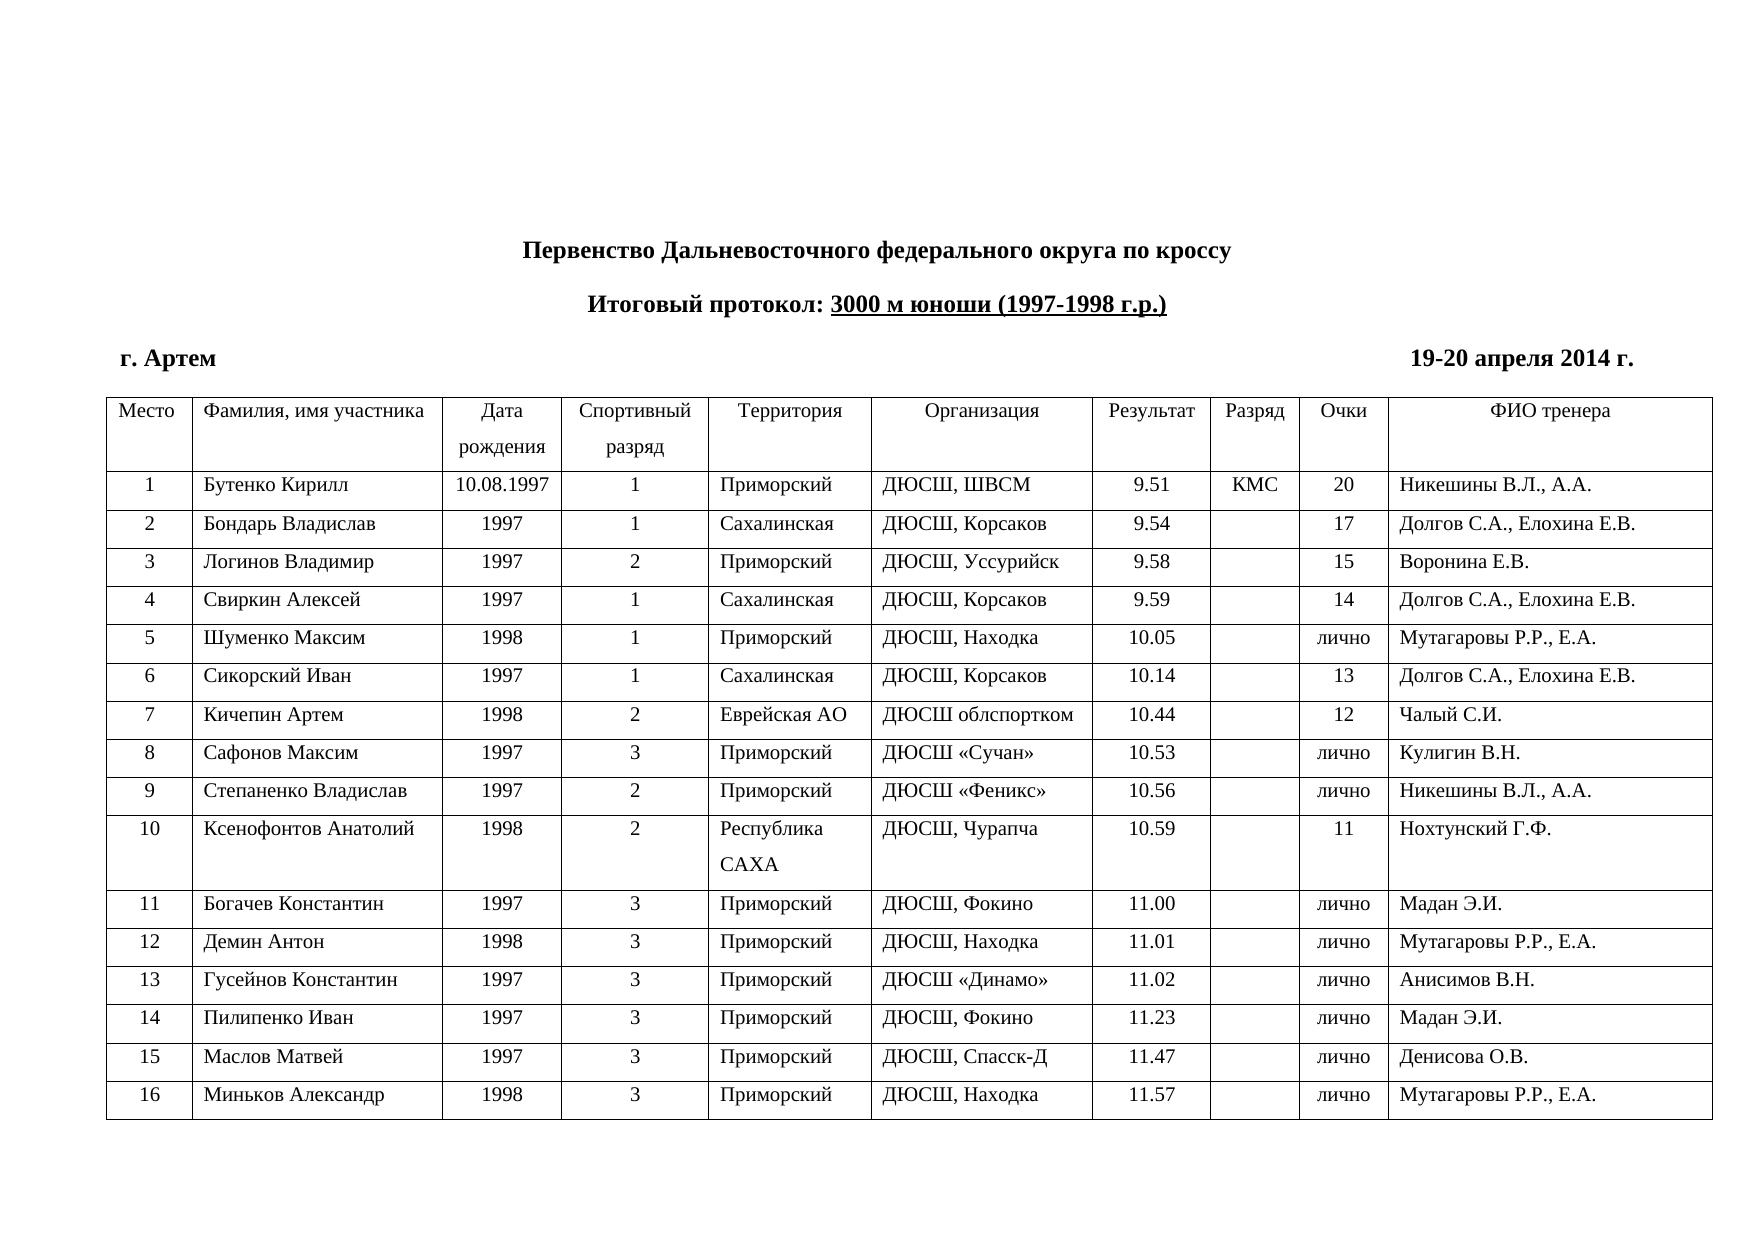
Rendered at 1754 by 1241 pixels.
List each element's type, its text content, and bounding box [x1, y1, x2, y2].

table_header Территория [709, 398, 871, 471]
table_cell Гусейнов Константин [193, 967, 442, 1004]
table_cell 9.59 [1093, 587, 1210, 624]
table_cell 1998 [443, 702, 561, 739]
table_cell 1 [562, 664, 708, 701]
table_cell Богачев Константин [193, 891, 442, 928]
table_cell ДЮСШ, Фокино [872, 1005, 1092, 1042]
table_cell ДЮСШ, ШВСМ [872, 472, 1092, 509]
table_cell 3 [107, 549, 192, 586]
table_cell 1997 [443, 511, 561, 548]
table_cell Пилипенко Иван [193, 1005, 442, 1042]
table_cell [1211, 664, 1299, 701]
table_cell ДЮСШ, Фокино [872, 891, 1092, 928]
table_cell Долгов С.А., Елохина Е.В. [1389, 664, 1712, 701]
table_cell Долгов С.А., Елохина Е.В. [1389, 511, 1712, 548]
table_cell Сафонов Максим [193, 740, 442, 777]
table_cell 1 [107, 472, 192, 509]
table_cell 10.14 [1093, 664, 1210, 701]
table_cell [1211, 1005, 1299, 1042]
table_cell 2 [107, 511, 192, 548]
table_cell ДЮСШ, Корсаков [872, 587, 1092, 624]
table_cell 3 [562, 929, 708, 966]
table_cell 14 [1300, 587, 1388, 624]
table_cell 1998 [443, 625, 561, 662]
table_cell лично [1300, 967, 1388, 1004]
table_cell Бутенко Кирилл [193, 472, 442, 509]
table_cell 20 [1300, 472, 1388, 509]
table_cell 9.54 [1093, 511, 1210, 548]
table_cell Шуменко Максим [193, 625, 442, 662]
table_cell 12 [1300, 702, 1388, 739]
table_cell 1 [562, 625, 708, 662]
table_cell 11.23 [1093, 1005, 1210, 1042]
table_cell 10.44 [1093, 702, 1210, 739]
table_cell 3 [562, 891, 708, 928]
table_cell ДЮСШ «Сучан» [872, 740, 1092, 777]
table_cell ДЮСШ облспортком [872, 702, 1092, 739]
table_cell 2 [562, 549, 708, 586]
table_cell 1997 [443, 891, 561, 928]
table_cell Миньков Александр [193, 1082, 442, 1119]
table_cell ДЮСШ, Спасск-Д [872, 1044, 1092, 1081]
table_cell Мадан Э.И. [1389, 1005, 1712, 1042]
table_header Организация [872, 398, 1092, 471]
table_cell Демин Антон [193, 929, 442, 966]
table_cell 11 [1300, 816, 1388, 889]
table_cell [1211, 511, 1299, 548]
table_cell лично [1300, 778, 1388, 815]
table_cell лично [1300, 929, 1388, 966]
table_cell Приморский [709, 549, 871, 586]
table_cell 8 [107, 740, 192, 777]
table_cell [1211, 702, 1299, 739]
table_cell 9 [107, 778, 192, 815]
table_cell лично [1300, 891, 1388, 928]
table_cell Свиркин Алексей [193, 587, 442, 624]
table_cell Денисова О.В. [1389, 1044, 1712, 1081]
table_cell 11.01 [1093, 929, 1210, 966]
table_cell [1211, 1082, 1299, 1119]
table_cell 1997 [443, 664, 561, 701]
table_header Разряд [1211, 398, 1299, 471]
table_cell Приморский [709, 472, 871, 509]
table_cell Приморский [709, 740, 871, 777]
text Первенство Дальневосточного федерального округа по кроссу [118, 235, 1636, 264]
table_cell 12 [107, 929, 192, 966]
table_cell ДЮСШ, Уссурийск [872, 549, 1092, 586]
table_cell [1211, 929, 1299, 966]
text г. Артем 19-20 апреля 2014 г. [118, 343, 1636, 372]
table_cell Мутагаровы Р.Р., Е.А. [1389, 625, 1712, 662]
table_cell 17 [1300, 511, 1388, 548]
table_cell 9.58 [1093, 549, 1210, 586]
table_cell Еврейская АО [709, 702, 871, 739]
table_cell [1211, 967, 1299, 1004]
table_cell лично [1300, 1082, 1388, 1119]
table_cell 5 [107, 625, 192, 662]
table_cell 16 [107, 1082, 192, 1119]
table_cell ДЮСШ, Находка [872, 625, 1092, 662]
table_cell 3 [562, 1082, 708, 1119]
table_cell 1997 [443, 740, 561, 777]
table_cell Никешины В.Л., А.А. [1389, 778, 1712, 815]
table_cell ДЮСШ, Находка [872, 1082, 1092, 1119]
table_cell Никешины В.Л., А.А. [1389, 472, 1712, 509]
table_cell Долгов С.А., Елохина Е.В. [1389, 587, 1712, 624]
table_cell 3 [562, 1044, 708, 1081]
table_cell [1211, 778, 1299, 815]
table_cell Анисимов В.Н. [1389, 967, 1712, 1004]
table_cell 7 [107, 702, 192, 739]
table_cell 15 [107, 1044, 192, 1081]
table_cell 2 [562, 702, 708, 739]
table_cell 1997 [443, 967, 561, 1004]
table_cell лично [1300, 740, 1388, 777]
table_cell 10.59 [1093, 816, 1210, 889]
table_cell Сикорский Иван [193, 664, 442, 701]
table_cell Республика САХА [709, 816, 871, 889]
table_cell Приморский [709, 891, 871, 928]
table_cell Логинов Владимир [193, 549, 442, 586]
table_cell ДЮСШ «Феникс» [872, 778, 1092, 815]
table_cell 11.57 [1093, 1082, 1210, 1119]
table_cell 2 [562, 816, 708, 889]
table_header Фамилия, имя участника [193, 398, 442, 471]
table_cell 4 [107, 587, 192, 624]
table_header Место [107, 398, 192, 471]
table_header Спортивный разряд [562, 398, 708, 471]
table_cell [1211, 549, 1299, 586]
table_cell 13 [107, 967, 192, 1004]
table_cell 14 [107, 1005, 192, 1042]
table_cell 1997 [443, 587, 561, 624]
table_cell 2 [562, 778, 708, 815]
table_cell 10.08.1997 [443, 472, 561, 509]
table_cell Приморский [709, 967, 871, 1004]
table_cell Приморский [709, 778, 871, 815]
table_cell 11.00 [1093, 891, 1210, 928]
table_cell 13 [1300, 664, 1388, 701]
table_cell 3 [562, 1005, 708, 1042]
table_cell 11.47 [1093, 1044, 1210, 1081]
table_cell 9.51 [1093, 472, 1210, 509]
table_cell [1211, 1044, 1299, 1081]
table_cell Воронина Е.В. [1389, 549, 1712, 586]
table_cell Чалый С.И. [1389, 702, 1712, 739]
table_cell Бондарь Владислав [193, 511, 442, 548]
table_cell 15 [1300, 549, 1388, 586]
table_cell 11 [107, 891, 192, 928]
table_cell Мутагаровы Р.Р., Е.А. [1389, 1082, 1712, 1119]
table_cell лично [1300, 625, 1388, 662]
table_cell лично [1300, 1044, 1388, 1081]
table_cell 10.56 [1093, 778, 1210, 815]
table_cell 1997 [443, 778, 561, 815]
table_cell [1211, 816, 1299, 889]
table_cell Приморский [709, 1082, 871, 1119]
table_cell 1997 [443, 1044, 561, 1081]
table_header Очки [1300, 398, 1388, 471]
table_header ФИО тренера [1389, 398, 1712, 471]
table_cell КМС [1211, 472, 1299, 509]
table_cell ДЮСШ «Динамо» [872, 967, 1092, 1004]
table_cell Сахалинская [709, 511, 871, 548]
table_cell ДЮСШ, Корсаков [872, 664, 1092, 701]
table_cell Приморский [709, 1044, 871, 1081]
table_cell Сахалинская [709, 664, 871, 701]
table_cell ДЮСШ, Находка [872, 929, 1092, 966]
table_cell Мутагаровы Р.Р., Е.А. [1389, 929, 1712, 966]
table_cell Кичепин Артем [193, 702, 442, 739]
table_cell 1 [562, 472, 708, 509]
table_cell 1998 [443, 929, 561, 966]
table_cell 3 [562, 967, 708, 1004]
table_header Результат [1093, 398, 1210, 471]
table_cell Сахалинская [709, 587, 871, 624]
table_cell 1997 [443, 549, 561, 586]
table_cell Приморский [709, 929, 871, 966]
table_header Дата рождения [443, 398, 561, 471]
table_cell 1 [562, 511, 708, 548]
table_cell ДЮСШ, Чурапча [872, 816, 1092, 889]
text Итоговый протокол: 3000 м юноши (1997-1998 г.р.) [118, 289, 1636, 318]
table_cell Степаненко Владислав [193, 778, 442, 815]
table_cell Кулигин В.Н. [1389, 740, 1712, 777]
table_cell [1211, 625, 1299, 662]
table_cell Приморский [709, 625, 871, 662]
table_cell Ксенофонтов Анатолий [193, 816, 442, 889]
table_cell 1998 [443, 1082, 561, 1119]
table_cell 1997 [443, 1005, 561, 1042]
table_cell 1 [562, 587, 708, 624]
table_cell 3 [562, 740, 708, 777]
table_cell 1998 [443, 816, 561, 889]
table_cell [1211, 587, 1299, 624]
table_cell Нохтунский Г.Ф. [1389, 816, 1712, 889]
table_cell [1211, 740, 1299, 777]
table_cell 10 [107, 816, 192, 889]
table_cell 11.02 [1093, 967, 1210, 1004]
table_cell 10.53 [1093, 740, 1210, 777]
table_cell 10.05 [1093, 625, 1210, 662]
table_cell ДЮСШ, Корсаков [872, 511, 1092, 548]
table_cell Приморский [709, 1005, 871, 1042]
table_cell 6 [107, 664, 192, 701]
table_cell Маслов Матвей [193, 1044, 442, 1081]
table_cell [1211, 891, 1299, 928]
table_cell Мадан Э.И. [1389, 891, 1712, 928]
table_cell лично [1300, 1005, 1388, 1042]
